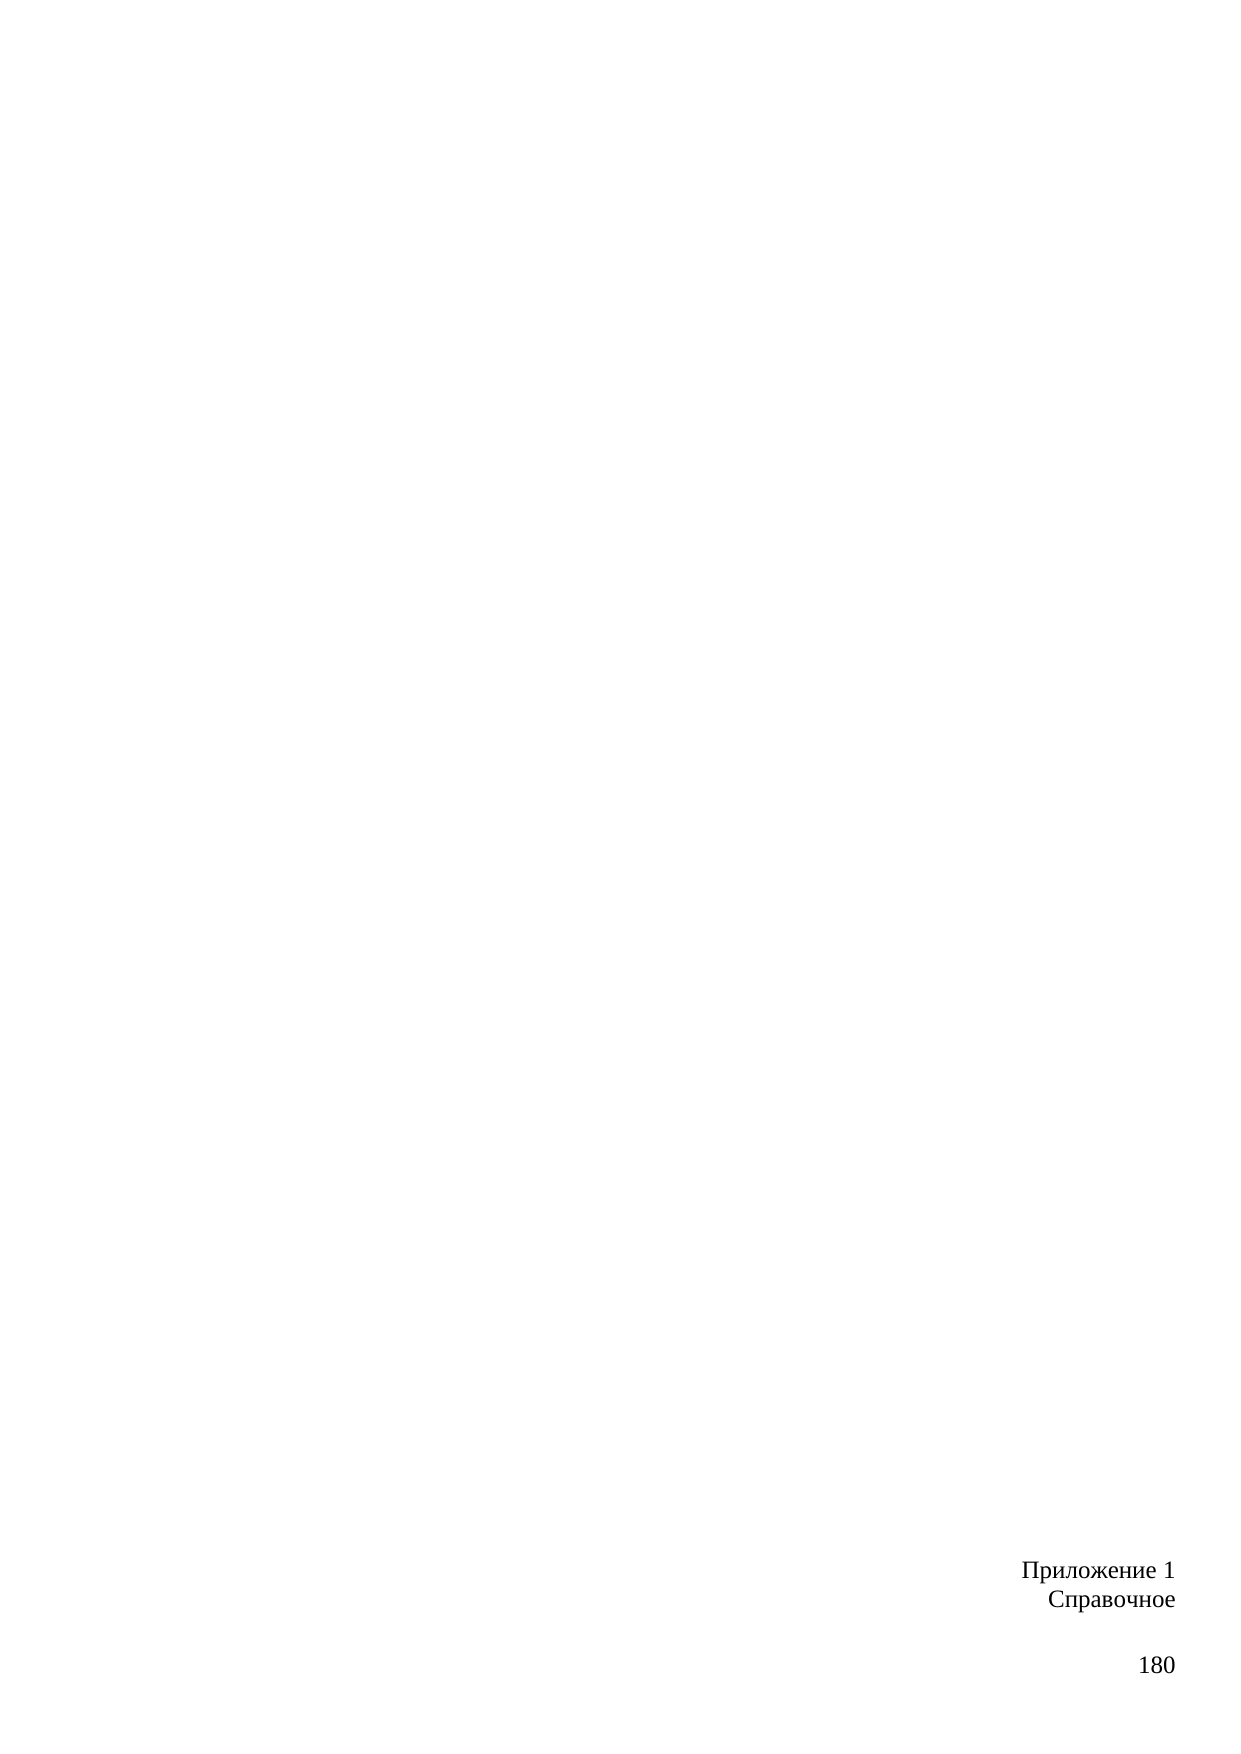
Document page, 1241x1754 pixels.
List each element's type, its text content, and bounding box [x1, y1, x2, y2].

text Справочное [118, 1584, 1175, 1613]
text Приложение 1 [118, 1556, 1175, 1584]
